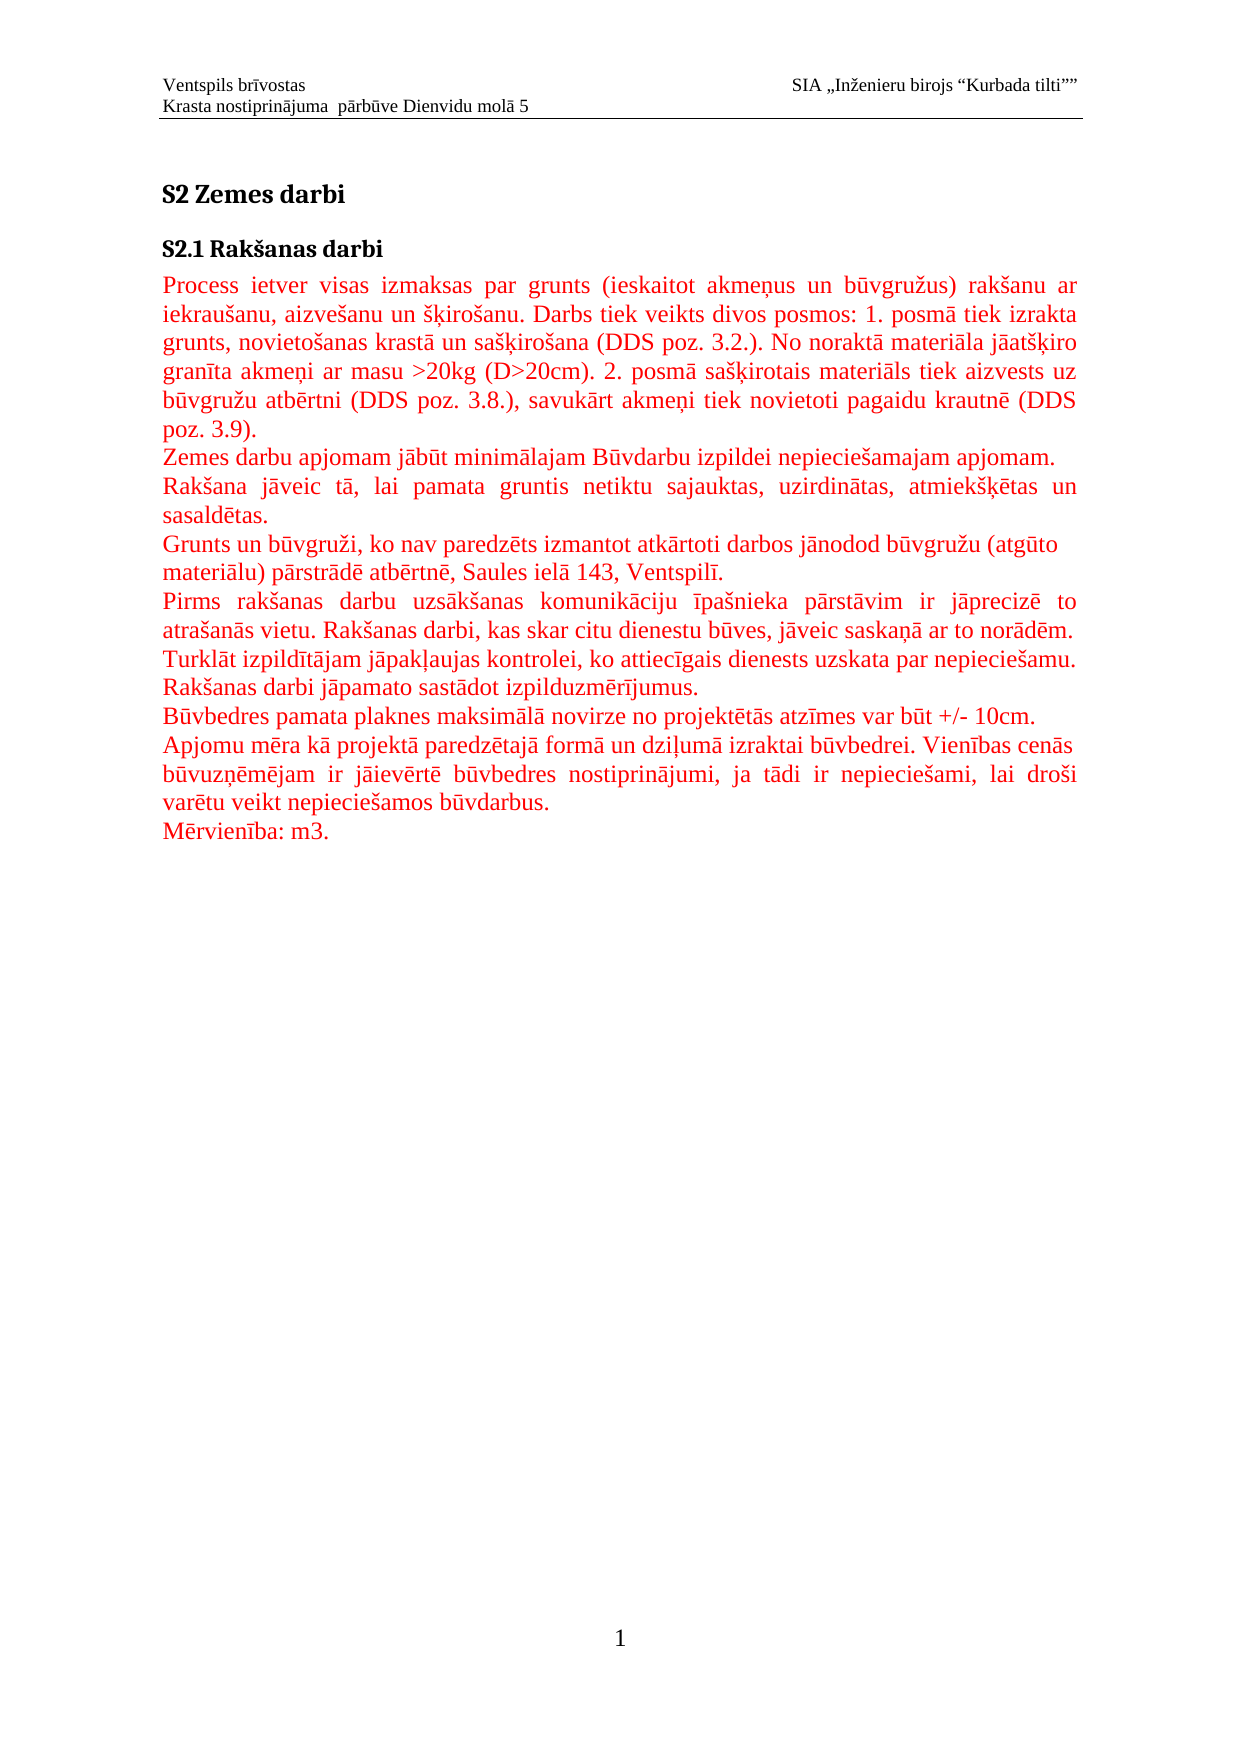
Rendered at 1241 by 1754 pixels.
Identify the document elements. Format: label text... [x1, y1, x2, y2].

text Rakšana jāveic tā, lai pamata gruntis netiktu sajauktas, uzirdinātas, atmiekšķētas un sasaldētas. [162, 471, 1078, 529]
text materiālu) pārstrādē atbērtnē, Saules ielā 143, Ventspilī. [162, 557, 1078, 586]
text Grunts un būvgruži, ko nav paredzēts izmantot atkārtoti darbos jānodod būvgružu (atgūto [162, 529, 1078, 557]
text Rakšanas darbi jāpamato sastādot izpilduzmērījumus. [162, 672, 1078, 701]
subtitle S2.1 Rakšanas darbi [162, 235, 1078, 264]
subtitle S2 Zemes darbi [162, 179, 1078, 210]
text Pirms rakšanas darbu uzsākšanas komunikāciju īpašnieka pārstāvim ir jāprecizē to atrašanās vietu. Rakšanas darbi, kas skar citu dienestu būves, jāveic saskaņā ar to norādēm. [162, 586, 1078, 644]
text Apjomu mēra kā projektā paredzētajā formā un dziļumā izraktai būvbedrei. Vienības cenās [162, 730, 1078, 759]
text Būvbedres pamata plaknes maksimālā novirze no projektētās atzīmes var būt +/- 10cm. [162, 701, 1078, 730]
text būvuzņēmējam ir jāievērtē būvbedres nostiprinājumi, ja tādi ir nepieciešami, lai droši varētu veikt nepieciešamos būvdarbus. [162, 759, 1078, 816]
text Zemes darbu apjomam jābūt minimālajam Būvdarbu izpildei nepieciešamajam apjomam. [162, 442, 1078, 471]
text Process ietver visas izmaksas par grunts (ieskaitot akmeņus un būvgružus) rakšanu ar iekraušanu, aizvešanu un šķirošanu. Darbs tiek veikts divos posmos: 1. posmā tiek izrakta grunts, novietošanas krastā un sašķirošana (DDS poz. 3.2.). No noraktā materiāla jāatšķiro granīta akmeņi ar masu >20kg (D>20cm). 2. posmā sašķirotais materiāls tiek aizvests uz būvgružu atbērtni (DDS poz. 3.8.), savukārt akmeņi tiek novietoti pagaidu krautnē (DDS poz. 3.9). [162, 270, 1078, 442]
text Turklāt izpildītājam jāpakļaujas kontrolei, ko attiecīgais dienests uzskata par nepieciešamu. [162, 644, 1078, 672]
text Mērvienība: m3. [162, 816, 1078, 845]
